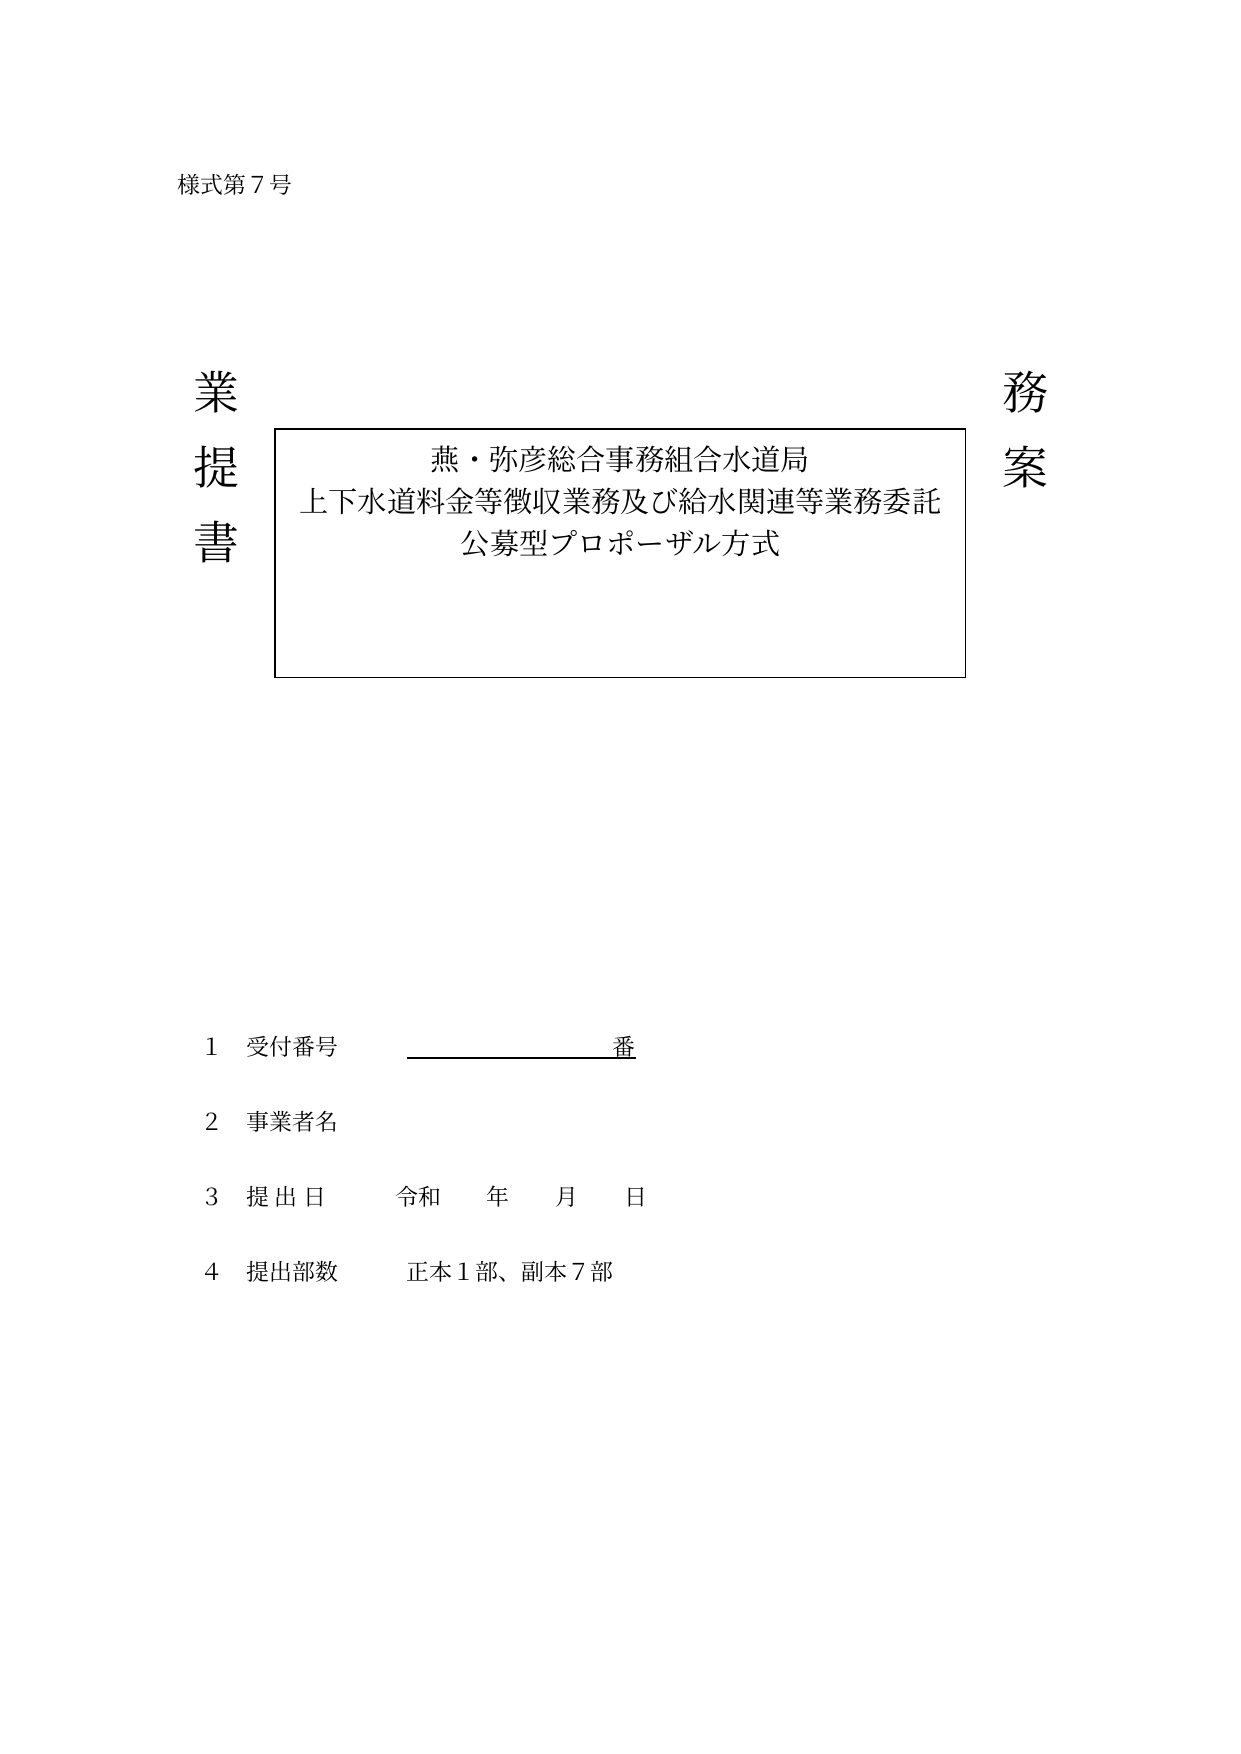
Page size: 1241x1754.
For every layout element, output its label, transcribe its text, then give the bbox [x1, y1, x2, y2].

text ４ 提出部数 正本１部、副本７部 [177, 1252, 1063, 1289]
text ２ 事業者名 [177, 1102, 1063, 1139]
text １ 受付番号 番 [177, 1027, 1063, 1064]
text 業 務 提 案 書 [177, 352, 1063, 577]
subtitle 様式第７号 [177, 164, 1063, 202]
text ３ 提出日 令和 年 月 日 [177, 1177, 1063, 1214]
